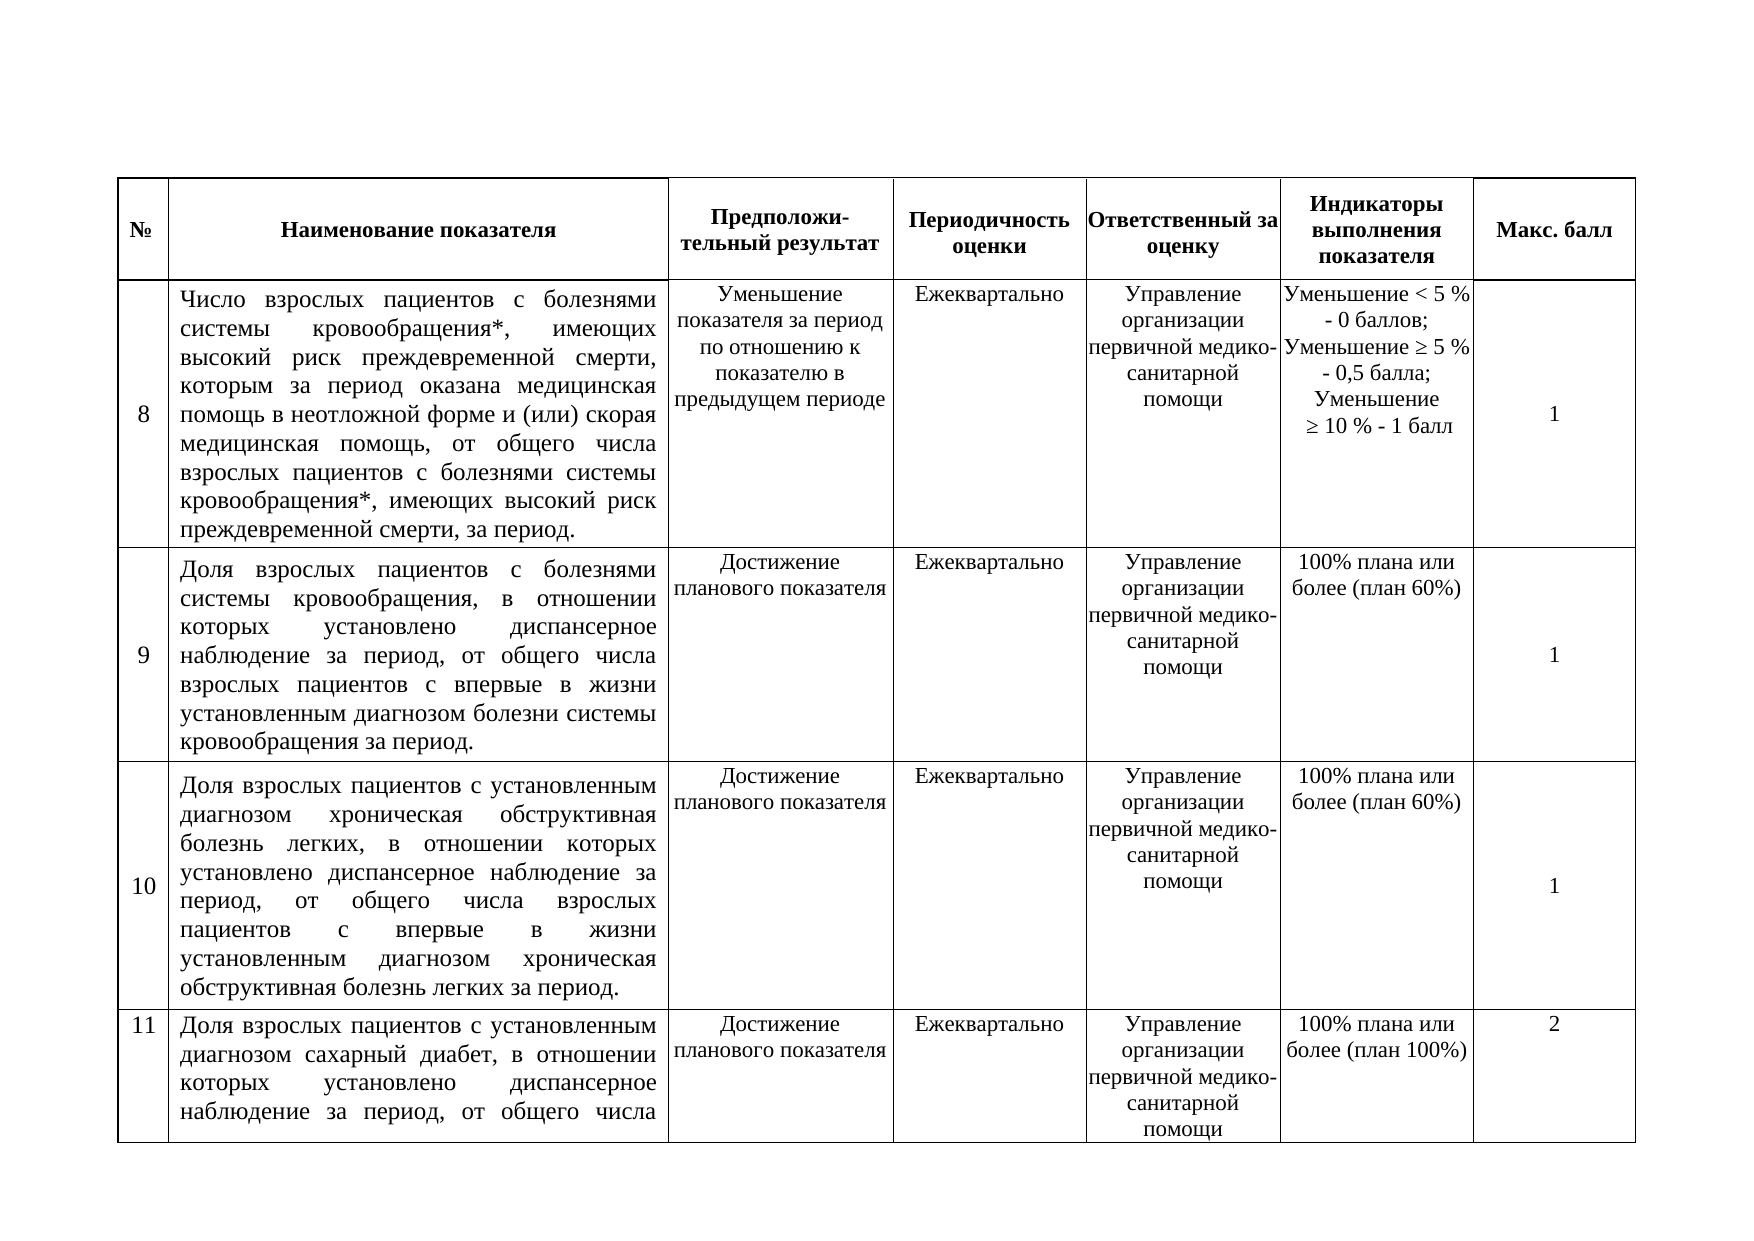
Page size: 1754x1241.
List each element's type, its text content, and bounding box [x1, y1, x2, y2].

table_cell 100% плана или более (план 100%) [1281, 1010, 1473, 1142]
table_header Макс. балл [1474, 179, 1635, 279]
table_cell 1 [1474, 548, 1635, 761]
table_cell Управление организации первичной медико-санитарной помощи [1087, 762, 1280, 1009]
table_header Предположи- тельный результат [669, 178, 893, 279]
table_cell Уменьшение < 5 % - 0 баллов; Уменьшение ≥ 5 % - 0,5 балла; Уменьшение ≥ 10 % - 1 балл [1281, 280, 1473, 547]
table_cell 11 [119, 1010, 168, 1142]
table_cell 8 [119, 281, 168, 547]
table_cell Доля взрослых пациентов с установленным диагнозом хроническая обструктивная болезнь легких, в отношении которых установлено диспансерное наблюдение за период, от общего числа взрослых пациентов с впервые в жизни установленным диагнозом хроническая обструктивная болезнь легких за период. [169, 762, 668, 1009]
table_cell Ежеквартально [894, 280, 1086, 547]
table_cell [1087, 1010, 1280, 1142]
table_cell 10 [119, 762, 168, 1009]
table_cell Доля взрослых пациентов с болезнями системы кровообращения, в отношении которых установлено диспансерное наблюдение за период, от общего числа взрослых пациентов с впервые в жизни установленным диагнозом болезни системы кровообращения за период. [169, 548, 668, 761]
table_cell Достижение планового показателя [669, 762, 893, 1009]
table_cell Ежеквартально [894, 1010, 1086, 1142]
table_header Периодичность оценки [893, 178, 1087, 279]
table_cell 1 [1474, 281, 1635, 547]
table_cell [169, 1010, 668, 1142]
table_cell Достижение планового показателя [669, 1010, 893, 1142]
table_header Наименование показателя [169, 179, 668, 279]
table_cell 1 [1474, 762, 1635, 1009]
table_cell 2 [1474, 1010, 1635, 1142]
table_cell Достижение планового показателя [669, 548, 893, 761]
table_header № [119, 179, 168, 279]
table_header Индикаторы выполнения показателя [1280, 178, 1473, 279]
table_cell Число взрослых пациентов с болезнями системы кровообращения*, имеющих высокий риск преждевременной смерти, которым за период оказана медицинская помощь в неотложной форме и (или) скорая медицинская помощь, от общего числа взрослых пациентов с болезнями системы кровообращения*, имеющих высокий риск преждевременной смерти, за период. [169, 281, 668, 547]
table_cell Управление организации первичной медико-санитарной помощи [1087, 548, 1280, 761]
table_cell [1087, 280, 1280, 547]
table_cell 9 [119, 548, 168, 761]
table_cell Ежеквартально [894, 548, 1086, 761]
table_cell 100% плана или более (план 60%) [1281, 548, 1473, 761]
table_cell 100% плана или более (план 60%) [1281, 762, 1473, 1009]
table_cell Уменьшение показателя за период по отношению к показателю в предыдущем периоде [669, 280, 893, 547]
table_cell Ежеквартально [894, 762, 1086, 1009]
table_header Ответственный за оценку [1087, 178, 1280, 279]
